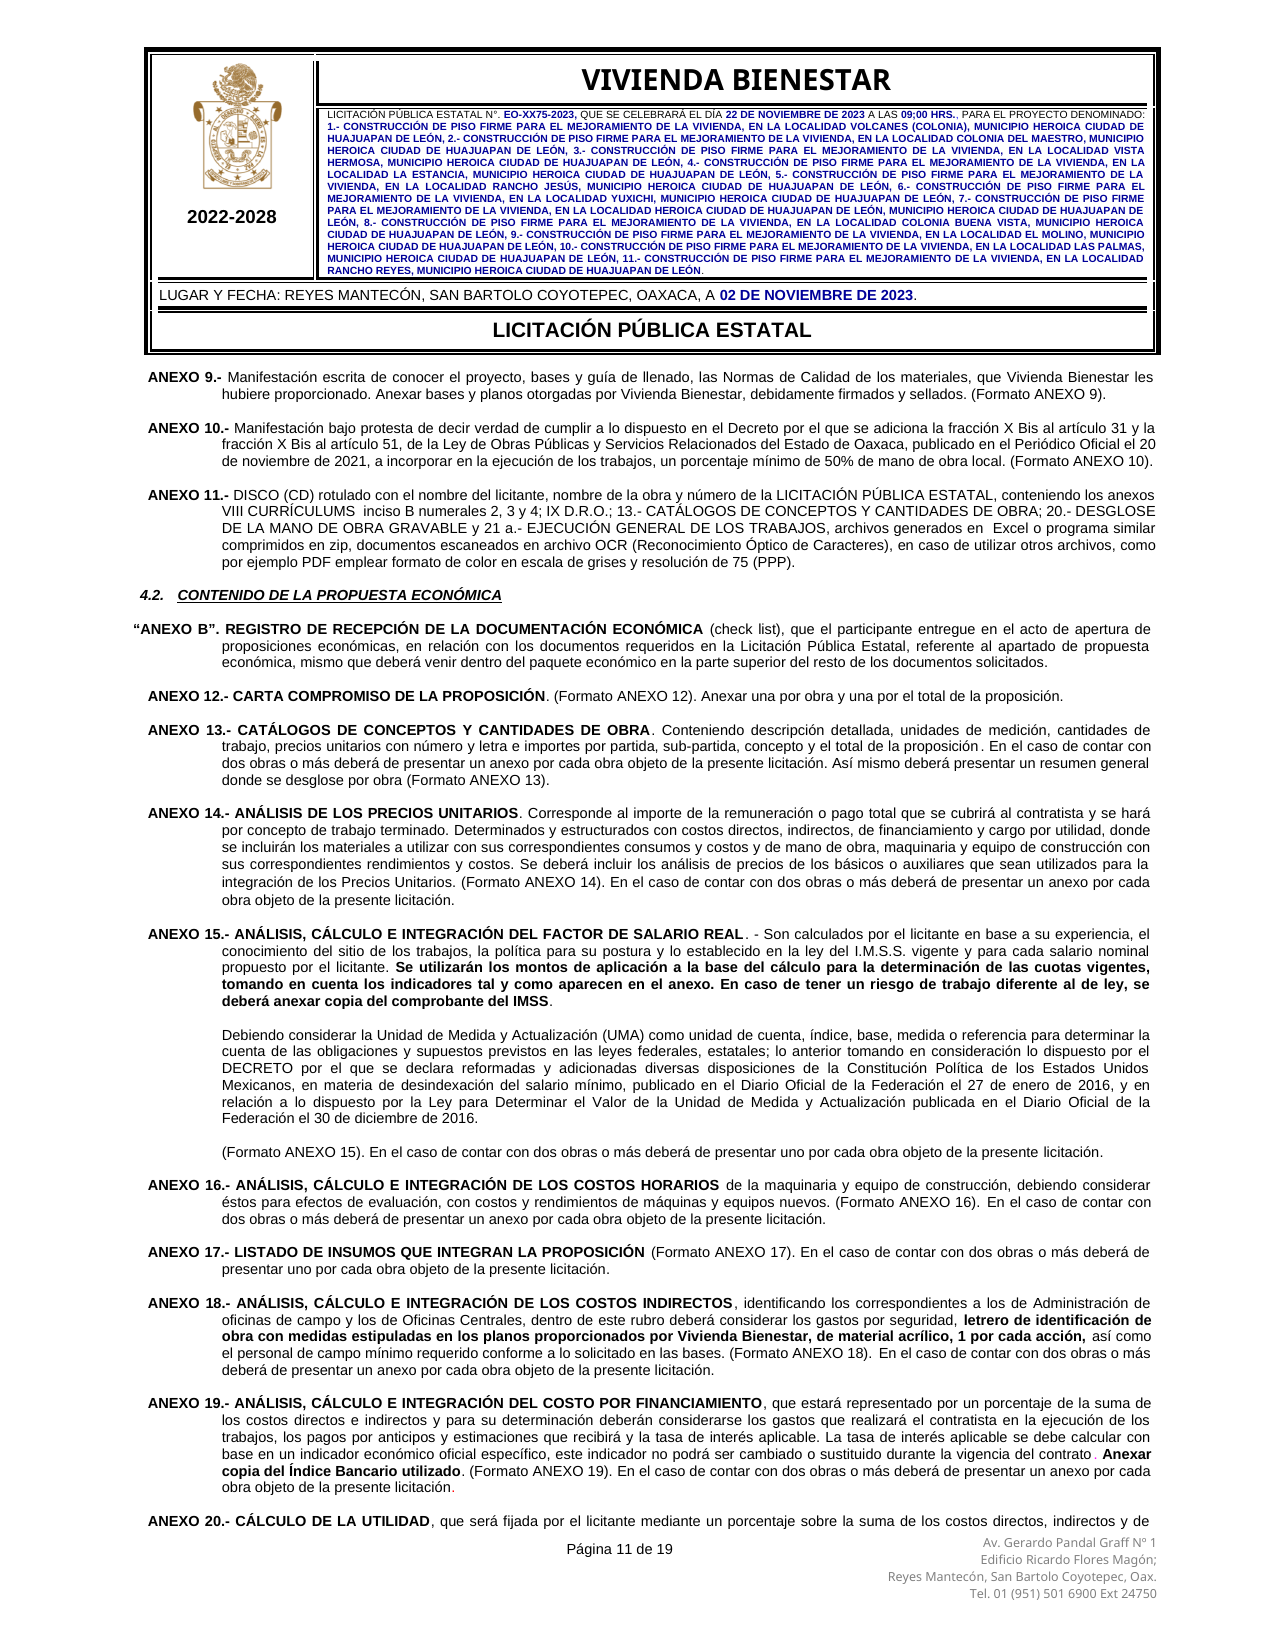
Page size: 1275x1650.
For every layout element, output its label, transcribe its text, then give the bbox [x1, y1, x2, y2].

text ANEXO 12.- CARTA COMPROMISO DE LA PROPOSICIÓN. (Formato ANEXO 12). Anexar una por obra y una por el total de la proposición. [148, 688, 1152, 704]
text ANEXO 11.- DISCO (CD) rotulado con el nombre del licitante, nombre de la obra y número de la LICITACIÓN PÚBLICA ESTATAL, conteniendo los anexos VIII CURRÍCULUMS inciso B numerales 2, 3 y 4; IX D.R.O.; 13.- CATÁLOGOS DE CONCEPTOS Y CANTIDADES DE OBRA; 20.- DESGLOSE DE LA MANO DE OBRA GRAVABLE y 21 a.- EJECUCIÓN GENERAL DE LOS TRABAJOS, archivos generados en Excel o programa similar comprimidos en zip, documentos escaneados en archivo OCR (Reconocimiento Óptico de Caracteres), en caso de utilizar otros archivos, como por ejemplo PDF emplear formato de color en escala de grises y resolución de 75 (PPP). [148, 486, 1157, 570]
text “ANEXO B”. REGISTRO DE RECEPCIÓN DE LA DOCUMENTACIÓN ECONÓMICA (check list), que el participante entregue en el acto de apertura de proposiciones económicas, en relación con los documentos requeridos en la Licitación Pública Estatal, referente al apartado de propuesta económica, mismo que deberá venir dentro del paquete económico en la parte superior del resto de los documentos solicitados. [133, 621, 1152, 671]
text ANEXO 19.- ANÁLISIS, CÁLCULO E INTEGRACIÓN DEL COSTO POR FINANCIAMIENTO, que estará representado por un porcentaje de la suma de los costos directos e indirectos y para su determinación deberán considerarse los gastos que realizará el contratista en la ejecución de los trabajos, los pagos por anticipos y estimaciones que recibirá y la tasa de interés aplicable. La tasa de interés aplicable se debe calcular con base en un indicador económico oficial específico, este indicador no podrá ser cambiado o sustituido durante la vigencia del contrato. Anexar copia del Índice Bancario utilizado. (Formato ANEXO 19). En el caso de contar con dos obras o más deberá de presentar un anexo por cada obra objeto de la presente licitación. [148, 1395, 1152, 1496]
text ANEXO 9.- Manifestación escrita de conocer el proyecto, bases y guía de llenado, las Normas de Calidad de los materiales, que Vivienda Bienestar les hubiere proporcionado. Anexar bases y planos otorgadas por Vivienda Bienestar, debidamente firmados y sellados. (Formato ANEXO 9). [148, 369, 1157, 402]
text ANEXO 15.- ANÁLISIS, CÁLCULO E INTEGRACIÓN DEL FACTOR DE SALARIO REAL. - Son calculados por el licitante en base a su experiencia, el conocimiento del sitio de los trabajos, la política para su postura y lo establecido en la ley del I.M.S.S. vigente y para cada salario nominal propuesto por el licitante. Se utilizarán los montos de aplicación a la base del cálculo para la determinación de las cuotas vigentes, tomando en cuenta los indicadores tal y como aparecen en el anexo. En caso de tener un riesgo de trabajo diferente al de ley, se deberá anexar copia del comprobante del IMSS. [148, 926, 1152, 1009]
text ANEXO 13.- CATÁLOGOS DE CONCEPTOS Y CANTIDADES DE OBRA. Conteniendo descripción detallada, unidades de medición, cantidades de trabajo, precios unitarios con número y letra e importes por partida, sub-partida, concepto y el total de la proposición. En el caso de contar con dos obras o más deberá de presentar un anexo por cada obra objeto de la presente licitación. Así mismo deberá presentar un resumen general donde se desglose por obra (Formato ANEXO 13). [148, 721, 1152, 788]
list CONTENIDO DE LA PROPUESTA ECONÓMICA [140, 587, 1152, 604]
text (Formato ANEXO 15). En el caso de contar con dos obras o más deberá de presentar uno por cada obra objeto de la presente licitación. [222, 1143, 1152, 1160]
text ANEXO 14.- ANÁLISIS DE LOS PRECIOS UNITARIOS. Corresponde al importe de la remuneración o pago total que se cubrirá al contratista y se hará por concepto de trabajo terminado. Determinados y estructurados con costos directos, indirectos, de financiamiento y cargo por utilidad, donde se incluirán los materiales a utilizar con sus correspondientes consumos y costos y de mano de obra, maquinaria y equipo de construcción con sus correspondientes rendimientos y costos. Se deberá incluir los análisis de precios de los básicos o auxiliares que sean utilizados para la integración de los Precios Unitarios. (Formato ANEXO 14). En el caso de contar con dos obras o más deberá de presentar un anexo por cada obra objeto de la presente licitación. [148, 805, 1152, 909]
text Debiendo considerar la Unidad de Medida y Actualización (UMA) como unidad de cuenta, índice, base, medida o referencia para determinar la cuenta de las obligaciones y supuestos previstos en las leyes federales, estatales; lo anterior tomando en consideración lo dispuesto por el DECRETO por el que se declara reformadas y adicionadas diversas disposiciones de la Constitución Política de los Estados Unidos Mexicanos, en materia de desindexación del salario mínimo, publicado en el Diario Oficial de la Federación el 27 de enero de 2016, y en relación a lo dispuesto por la Ley para Determinar el Valor de la Unidad de Medida y Actualización publicada en el Diario Oficial de la Federación el 30 de diciembre de 2016. [222, 1026, 1152, 1127]
text ANEXO 17.- LISTADO DE INSUMOS QUE INTEGRAN LA PROPOSICIÓN (Formato ANEXO 17). En el caso de contar con dos obras o más deberá de presentar uno por cada obra objeto de la presente licitación. [148, 1244, 1152, 1278]
picture [187, 59, 285, 188]
text ANEXO 16.- ANÁLISIS, CÁLCULO E INTEGRACIÓN DE LOS COSTOS HORARIOS de la maquinaria y equipo de construcción, debiendo considerar éstos para efectos de evaluación, con costos y rendimientos de máquinas y equipos nuevos. (Formato ANEXO 16). En el caso de contar con dos obras o más deberá de presentar un anexo por cada obra objeto de la presente licitación. [148, 1177, 1152, 1227]
text ANEXO 18.- ANÁLISIS, CÁLCULO E INTEGRACIÓN DE LOS COSTOS INDIRECTOS, identificando los correspondientes a los de Administración de oficinas de campo y los de Oficinas Centrales, dentro de este rubro deberá considerar los gastos por seguridad, letrero de identificación de obra con medidas estipuladas en los planos proporcionados por Vivienda Bienestar, de material acrílico, 1 por cada acción, así como el personal de campo mínimo requerido conforme a lo solicitado en las bases. (Formato ANEXO 18). En el caso de contar con dos obras o más deberá de presentar un anexo por cada obra objeto de la presente licitación. [148, 1294, 1152, 1378]
text ANEXO 10.- Manifestación bajo protesta de decir verdad de cumplir a lo dispuesto en el Decreto por el que se adiciona la fracción X Bis al artículo 31 y la fracción X Bis al artículo 51, de la Ley de Obras Públicas y Servicios Relacionados del Estado de Oaxaca, publicado en el Periódico Oficial el 20 de noviembre de 2021, a incorporar en la ejecución de los trabajos, un porcentaje mínimo de 50% de mano de obra local. (Formato ANEXO 10). [148, 419, 1157, 469]
